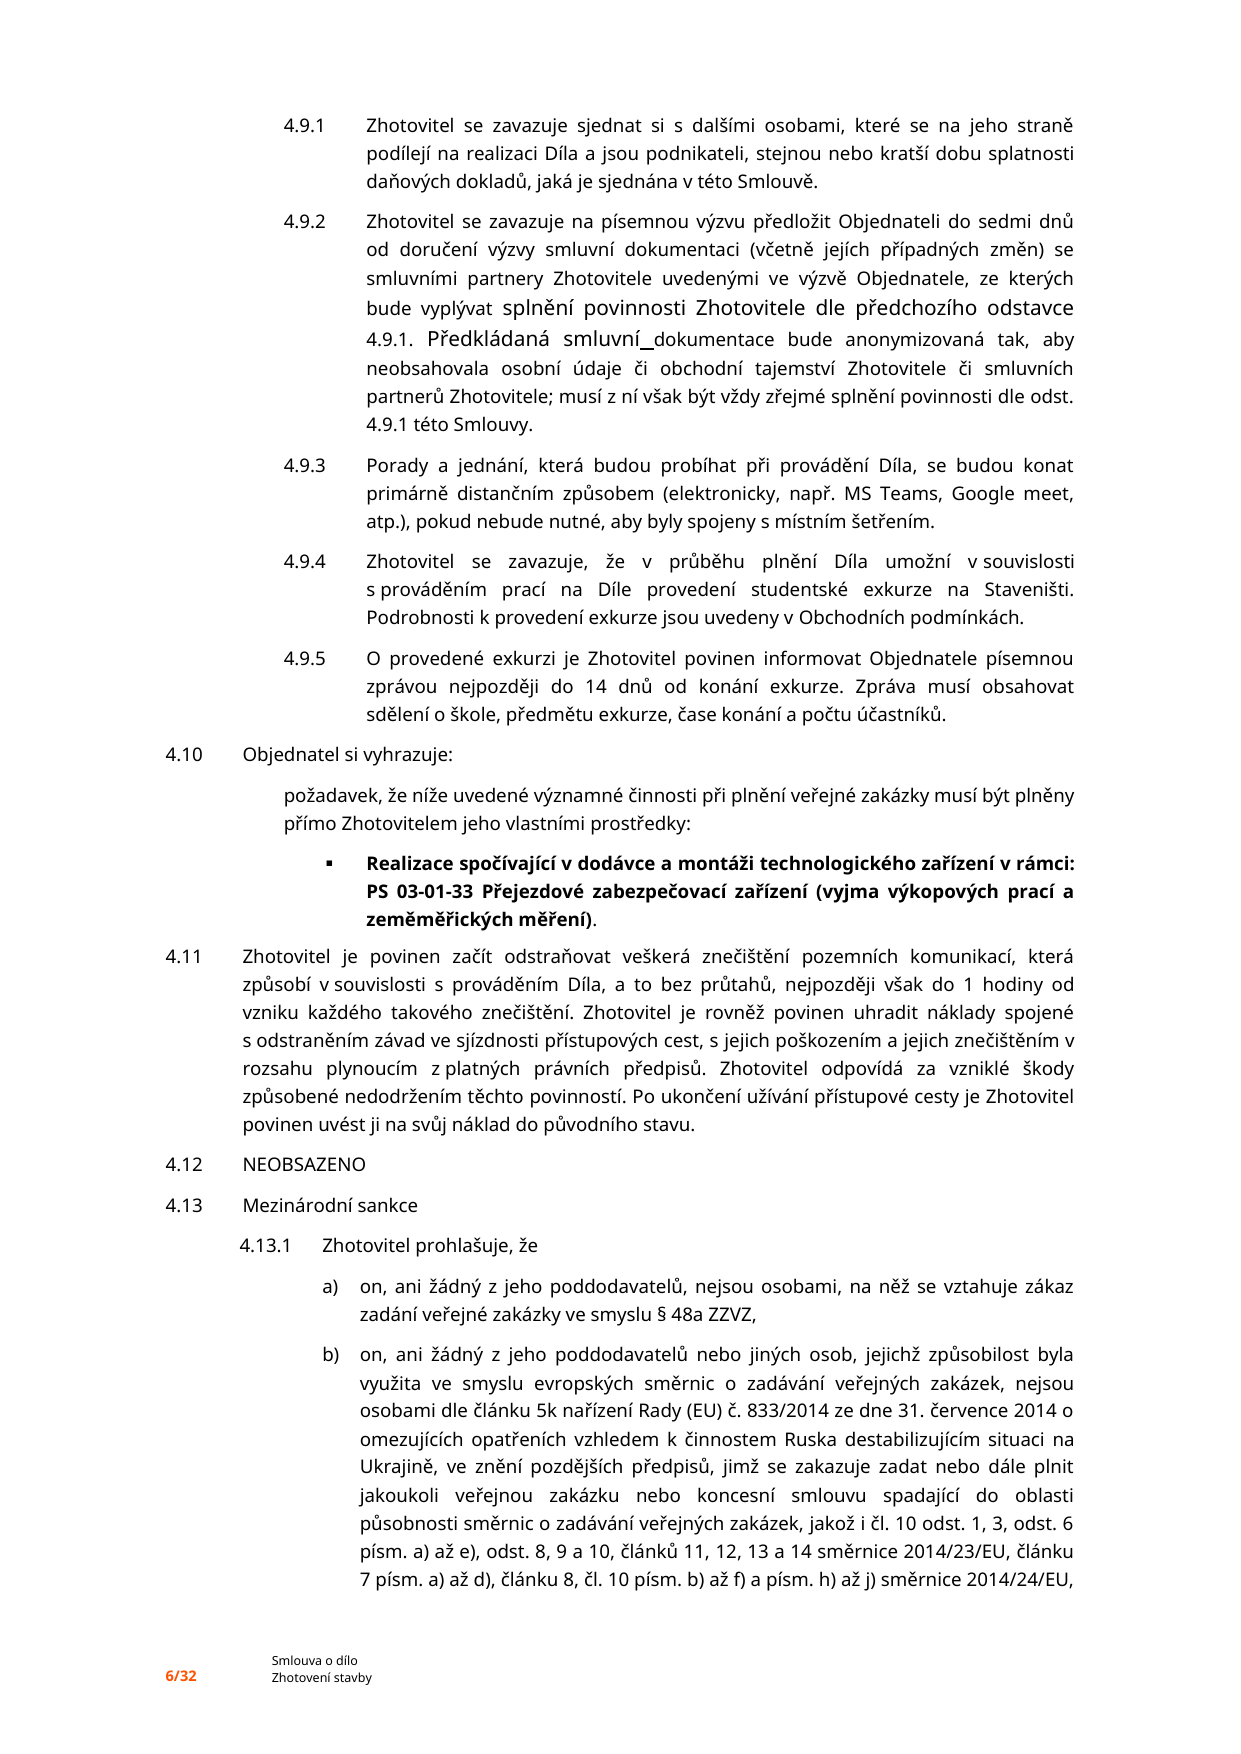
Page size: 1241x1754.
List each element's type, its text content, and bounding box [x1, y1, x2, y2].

list NEOBSAZENO [165, 1152, 1075, 1177]
list Mezinárodní sankce [165, 1192, 1075, 1218]
list on, ani žádný z jeho poddodavatelů, nejsou osobami, na něž se vztahuje zákaz zadání veřejné zakázky ve smyslu § 48a ZZVZ, [322, 1273, 1075, 1327]
list Zhotovitel se zavazuje, že v průběhu plnění Díla umožní v souvislosti s prováděním prací na Díle provedení studentské exkurze na Staveništi. Podrobnosti k provedení exkurze jsou uvedeny v Obchodních podmínkách. [283, 548, 1075, 630]
list Zhotovitel prohlašuje, že [239, 1233, 1075, 1258]
list Objednatel si vyhrazuje: [165, 742, 1075, 767]
list Realizace spočívající v dodávce a montáži technologického zařízení v rámci: PS 03-01-33 Přejezdové zabezpečovací zařízení (vyjma výkopových prací a zeměměřických měření). [325, 851, 1075, 932]
list Porady a jednání, která budou probíhat při provádění Díla, se budou konat primárně distančním způsobem (elektronicky, např. MS Teams, Google meet, atp.), pokud nebude nutné, aby byly spojeny s místním šetřením. [283, 452, 1075, 533]
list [322, 1342, 1075, 1591]
list Zhotovitel se zavazuje sjednat si s dalšími osobami, které se na jeho straně podílejí na realizaci Díla a jsou podnikateli, stejnou nebo kratší dobu splatnosti daňových dokladů, jaká je sjednána v této Smlouvě. [283, 112, 1075, 194]
list požadavek, že níže uvedené významné činnosti při plnění veřejné zakázky musí být plněny přímo Zhotovitelem jeho vlastními prostředky: [283, 782, 1075, 836]
list Zhotovitel se zavazuje na písemnou výzvu předložit Objednateli do sedmi dnů od doručení výzvy smluvní dokumentaci (včetně jejích případných změn) se smluvními partnery Zhotovitele uvedenými ve výzvě Objednatele, ze kterých bude vyplývat splnění povinnosti Zhotovitele dle předchozího odstavce 4.9.1. Předkládaná smluvní dokumentace bude anonymizovaná tak, aby neobsahovala osobní údaje či obchodní tajemství Zhotovitele či smluvních partnerů Zhotovitele; musí z ní však být vždy zřejmé splnění povinnosti dle odst. 4.9.1 této Smlouvy. [283, 209, 1075, 437]
list Zhotovitel je povinen začít odstraňovat veškerá znečištění pozemních komunikací, která způsobí v souvislosti s prováděním Díla, a to bez průtahů, nejpozději však do 1 hodiny od vzniku každého takového znečištění. Zhotovitel je rovněž povinen uhradit náklady spojené s odstraněním závad ve sjízdnosti přístupových cest, s jejich poškozením a jejich znečištěním v rozsahu plynoucím z platných právních předpisů. Zhotovitel odpovídá za vzniklé škody způsobené nedodržením těchto povinností. Po ukončení užívání přístupové cesty je Zhotovitel povinen uvést ji na svůj náklad do původního stavu. [165, 943, 1075, 1137]
list O provedené exkurzi je Zhotovitel povinen informovat Objednatele písemnou zprávou nejpozději do 14 dnů od konání exkurze. Zpráva musí obsahovat sdělení o škole, předmětu exkurze, čase konání a počtu účastníků. [283, 645, 1075, 727]
